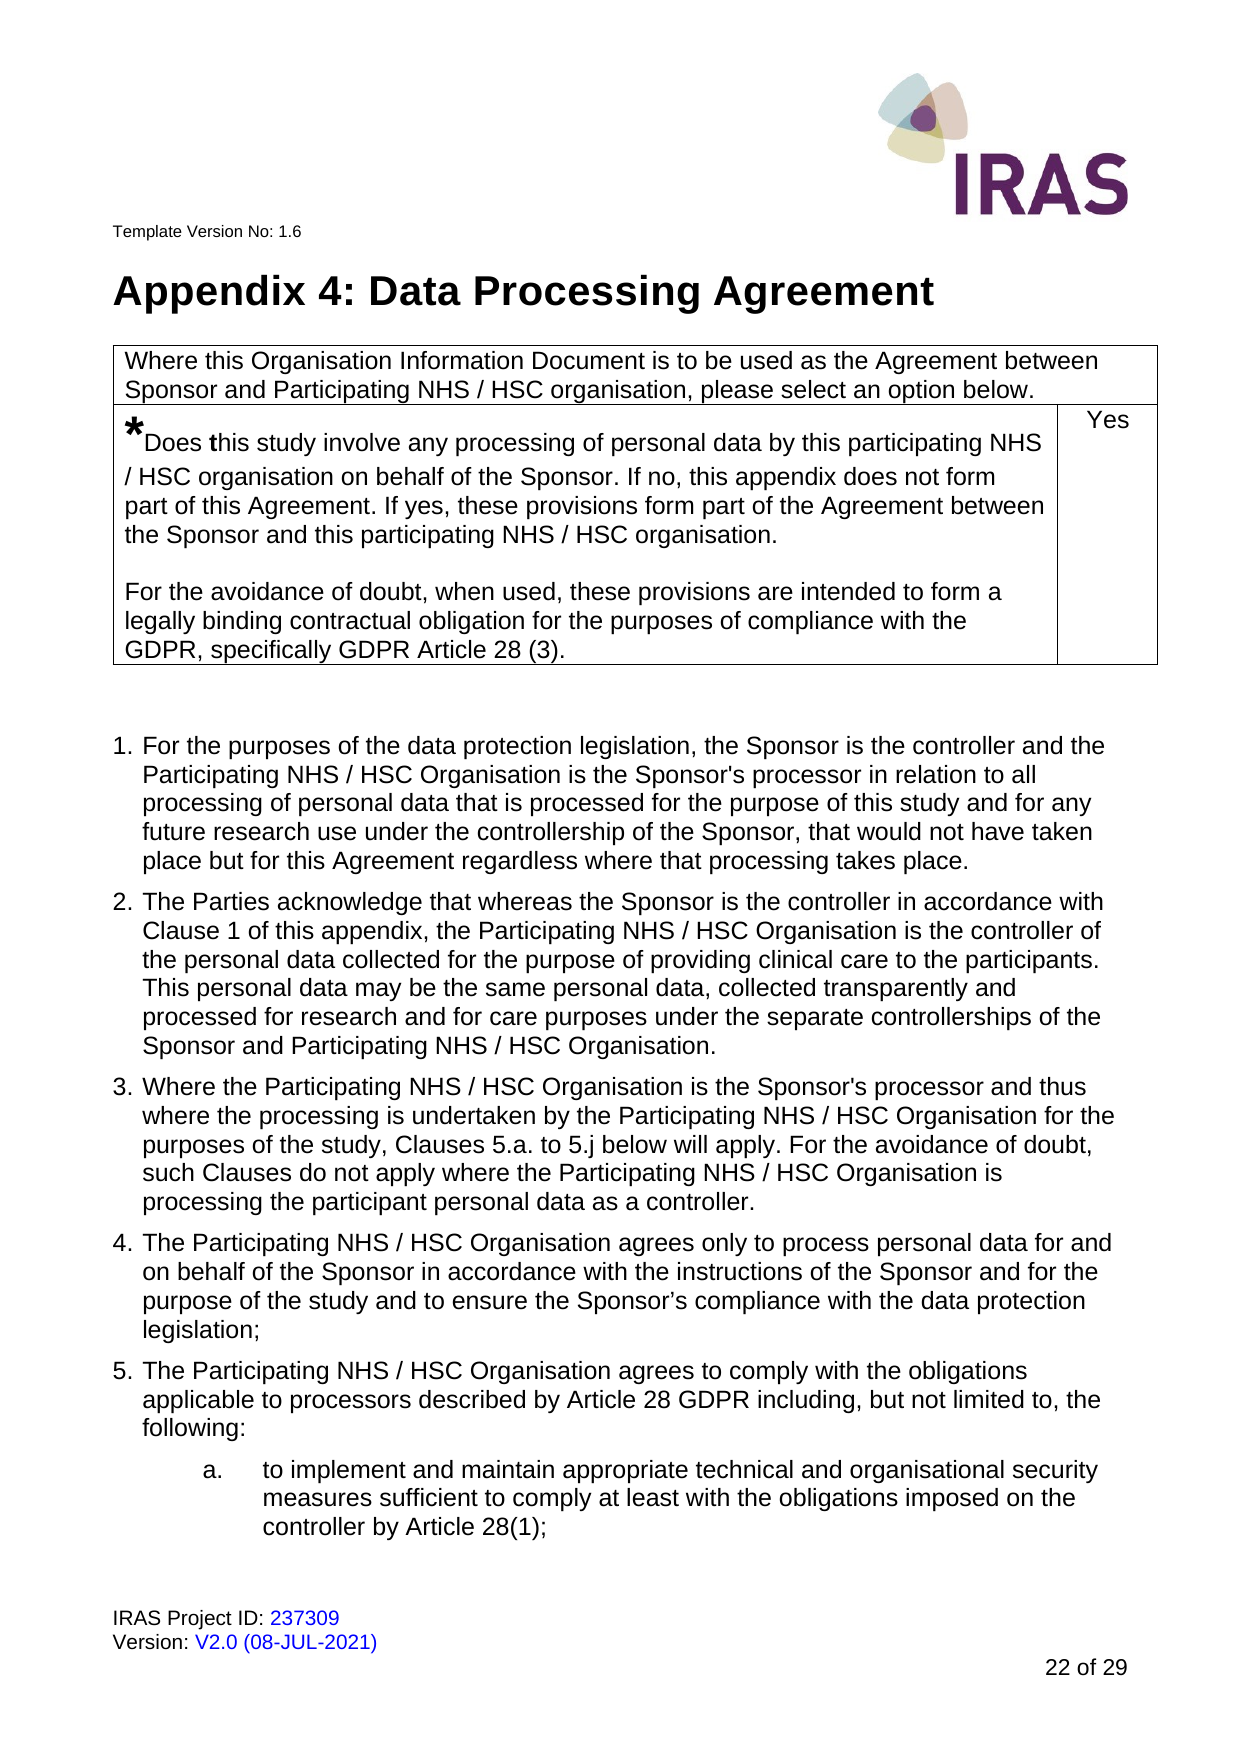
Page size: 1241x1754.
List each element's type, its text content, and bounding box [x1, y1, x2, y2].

list The Parties acknowledge that whereas the Sponsor is the controller in accordance with Clause 1 of this appendix, the Participating NHS / HSC Organisation is the controller of the personal data collected for the purpose of providing clinical care to the participants. This personal data may be the same personal data, collected transparently and processed for research and for care purposes under the separate controllerships of the Sponsor and Participating NHS / HSC Organisation. [112, 887, 1128, 1059]
list to implement and maintain appropriate technical and organisational security measures sufficient to comply at least with the obligations imposed on the controller by Article 28(1); [202, 1454, 1128, 1541]
list The Participating NHS / HSC Organisation agrees only to process personal data for and on behalf of the Sponsor in accordance with the instructions of the Sponsor and for the purpose of the study and to ensure the Sponsor’s compliance with the data protection legislation; [112, 1228, 1128, 1343]
subtitle Appendix 4: Data Processing Agreement [112, 266, 1128, 314]
list For the purposes of the data protection legislation, the Sponsor is the controller and the Participating NHS / HSC Organisation is the Sponsor's processor in relation to all processing of personal data that is processed for the purpose of this study and for any future research use under the controllership of the Sponsor, that would not have taken place but for this Agreement regardless where that processing takes place. [112, 731, 1128, 874]
table_header Where this Organisation Information Document is to be used as the Agreement between Sponsor and Participating NHS / HSC organisation, please select an option below. [114, 346, 1157, 404]
list Where the Participating NHS / HSC Organisation is the Sponsor's processor and thus where the processing is undertaken by the Participating NHS / HSC Organisation for the purposes of the study, Clauses 5.a. to 5.j below will apply. For the avoidance of doubt, such Clauses do not apply where the Participating NHS / HSC Organisation is processing the participant personal data as a controller. [112, 1072, 1128, 1216]
picture [878, 73, 1128, 222]
table_cell *Does this study involve any processing of personal data by this participating NHS / HSC organisation on behalf of the Sponsor. If no, this appendix does not form part of this Agreement. If yes, these provisions form part of the Agreement between the Sponsor and this participating NHS / HSC organisation. For the avoidance of doubt, when used, these provisions are intended to form a legally binding contractual obligation for the purposes of compliance with the GDPR, specifically GDPR Article 28 (3). [114, 405, 1057, 664]
list The Participating NHS / HSC Organisation agrees to comply with the obligations applicable to processors described by Article 28 GDPR including, but not limited to, the following: [112, 1356, 1128, 1442]
